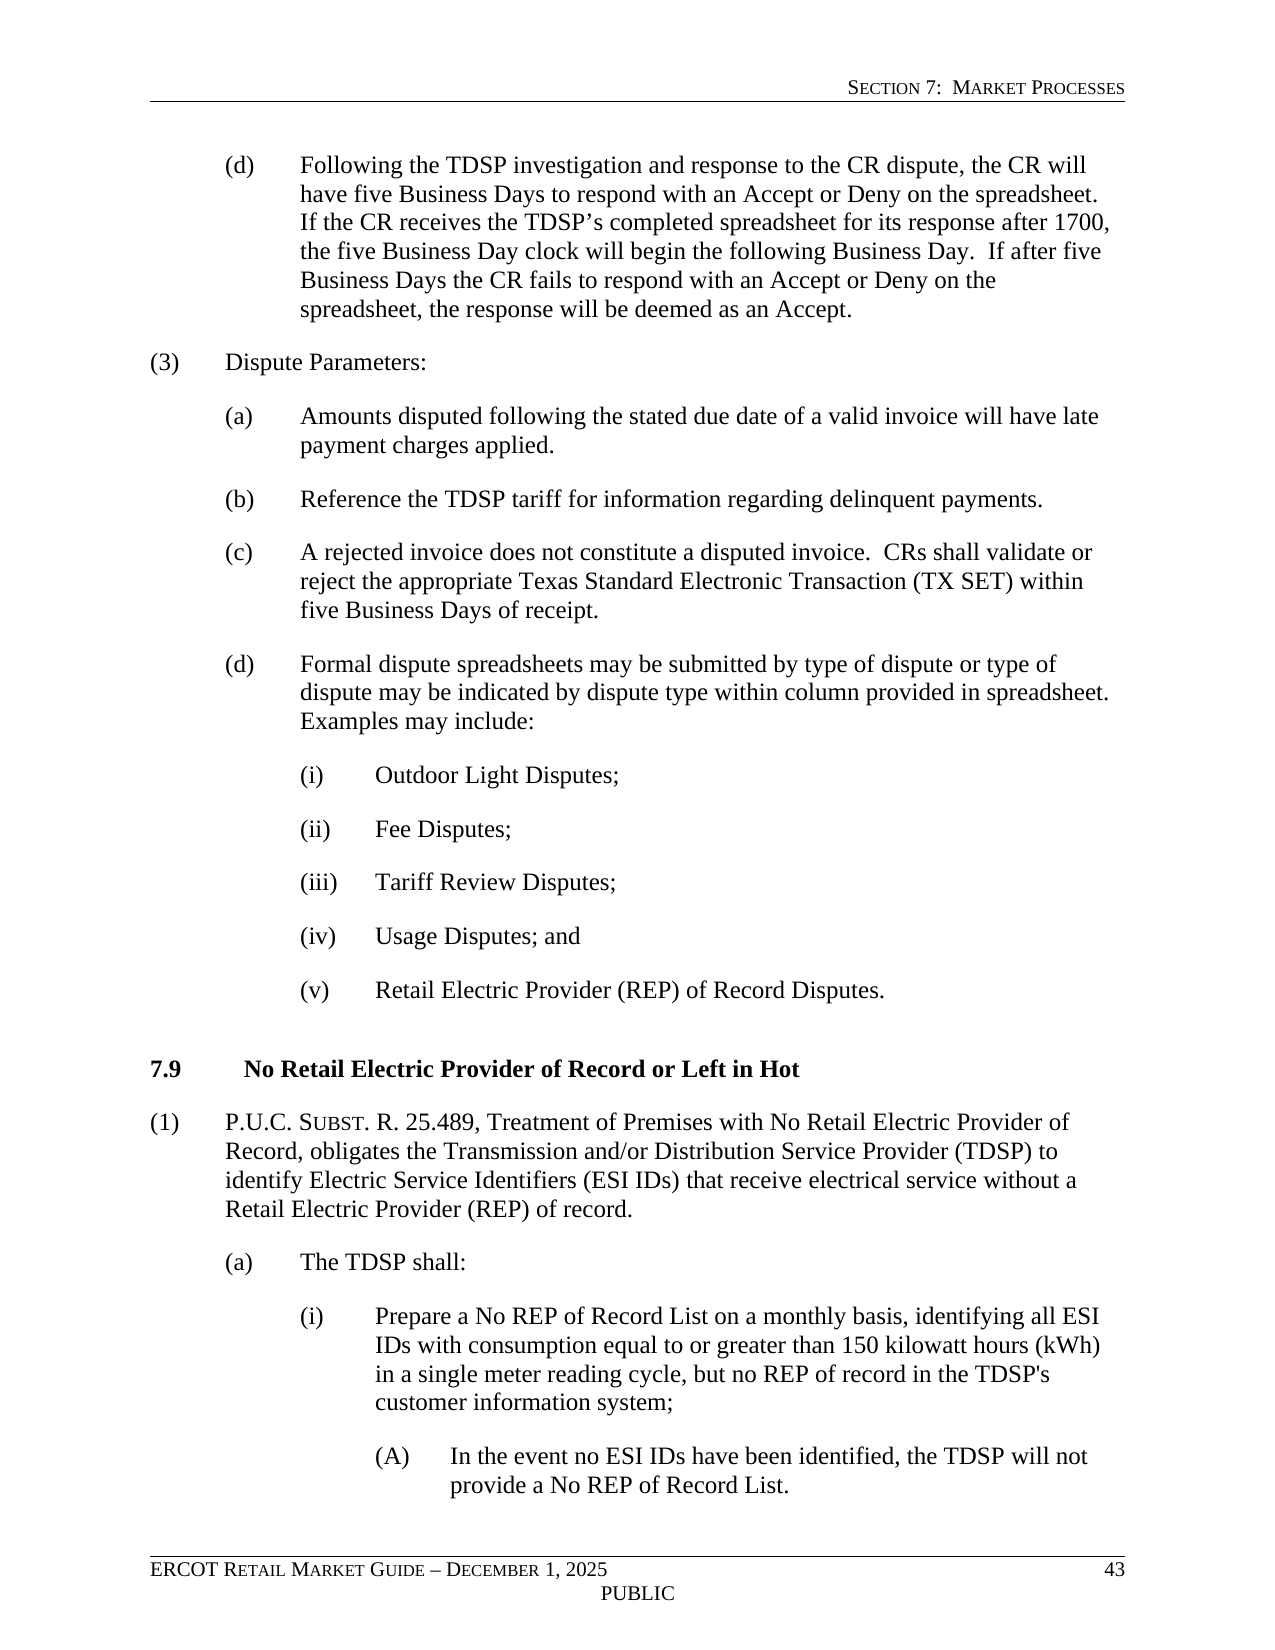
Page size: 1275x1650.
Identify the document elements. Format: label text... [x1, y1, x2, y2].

list (a) The TDSP shall: [225, 1247, 1125, 1276]
text (3) Dispute Parameters: [150, 347, 1125, 376]
list (c) A rejected invoice does not constitute a disputed invoice. CRs shall validate or reject the appropriate Texas Standard Electronic Transaction (TX SET) within five Business Days of receipt. [225, 537, 1125, 624]
list (ii) Fee Disputes; [300, 814, 1125, 842]
list (d) Following the TDSP investigation and response to the CR dispute, the CR will have five Business Days to respond with an Accept or Deny on the spreadsheet. If the CR receives the TDSP’s completed spreadsheet for its response after 1700, the five Business Day clock will begin the following Business Day. If after five Business Days the CR fails to respond with an Accept or Deny on the spreadsheet, the response will be deemed as an Accept. [225, 150, 1125, 322]
list (b) Reference the TDSP tariff for information regarding delinquent payments. [225, 484, 1125, 512]
text (1) P.U.C. Subst. R. 25.489, Treatment of Premises with No Retail Electric Provider of Record, obligates the Transmission and/or Distribution Service Provider (TDSP) to identify Electric Service Identifiers (ESI IDs) that receive electrical service without a Retail Electric Provider (REP) of record. [150, 1107, 1125, 1222]
list (a) Amounts disputed following the stated due date of a valid invoice will have late payment charges applied. [225, 401, 1125, 459]
list (iii) Tariff Review Disputes; [300, 867, 1125, 896]
list (iv) Usage Disputes; and [300, 921, 1125, 950]
list (d) Formal dispute spreadsheets may be submitted by type of dispute or type of dispute may be indicated by dispute type within column provided in spreadsheet. Examples may include: [225, 649, 1125, 735]
list (A) In the event no ESI IDs have been identified, the TDSP will not provide a No REP of Record List. [375, 1441, 1125, 1499]
text 7.9 No Retail Electric Provider of Record or Left in Hot [150, 1054, 1125, 1082]
list (v) Retail Electric Provider (REP) of Record Disputes. [300, 975, 1125, 1004]
list (i) Outdoor Light Disputes; [300, 760, 1125, 789]
text (i) Prepare a No REP of Record List on a monthly basis, identifying all ESI IDs with consumption equal to or greater than 150 kilowatt hours (kWh) in a single meter reading cycle, but no REP of record in the TDSP's customer information system; [300, 1301, 1125, 1416]
